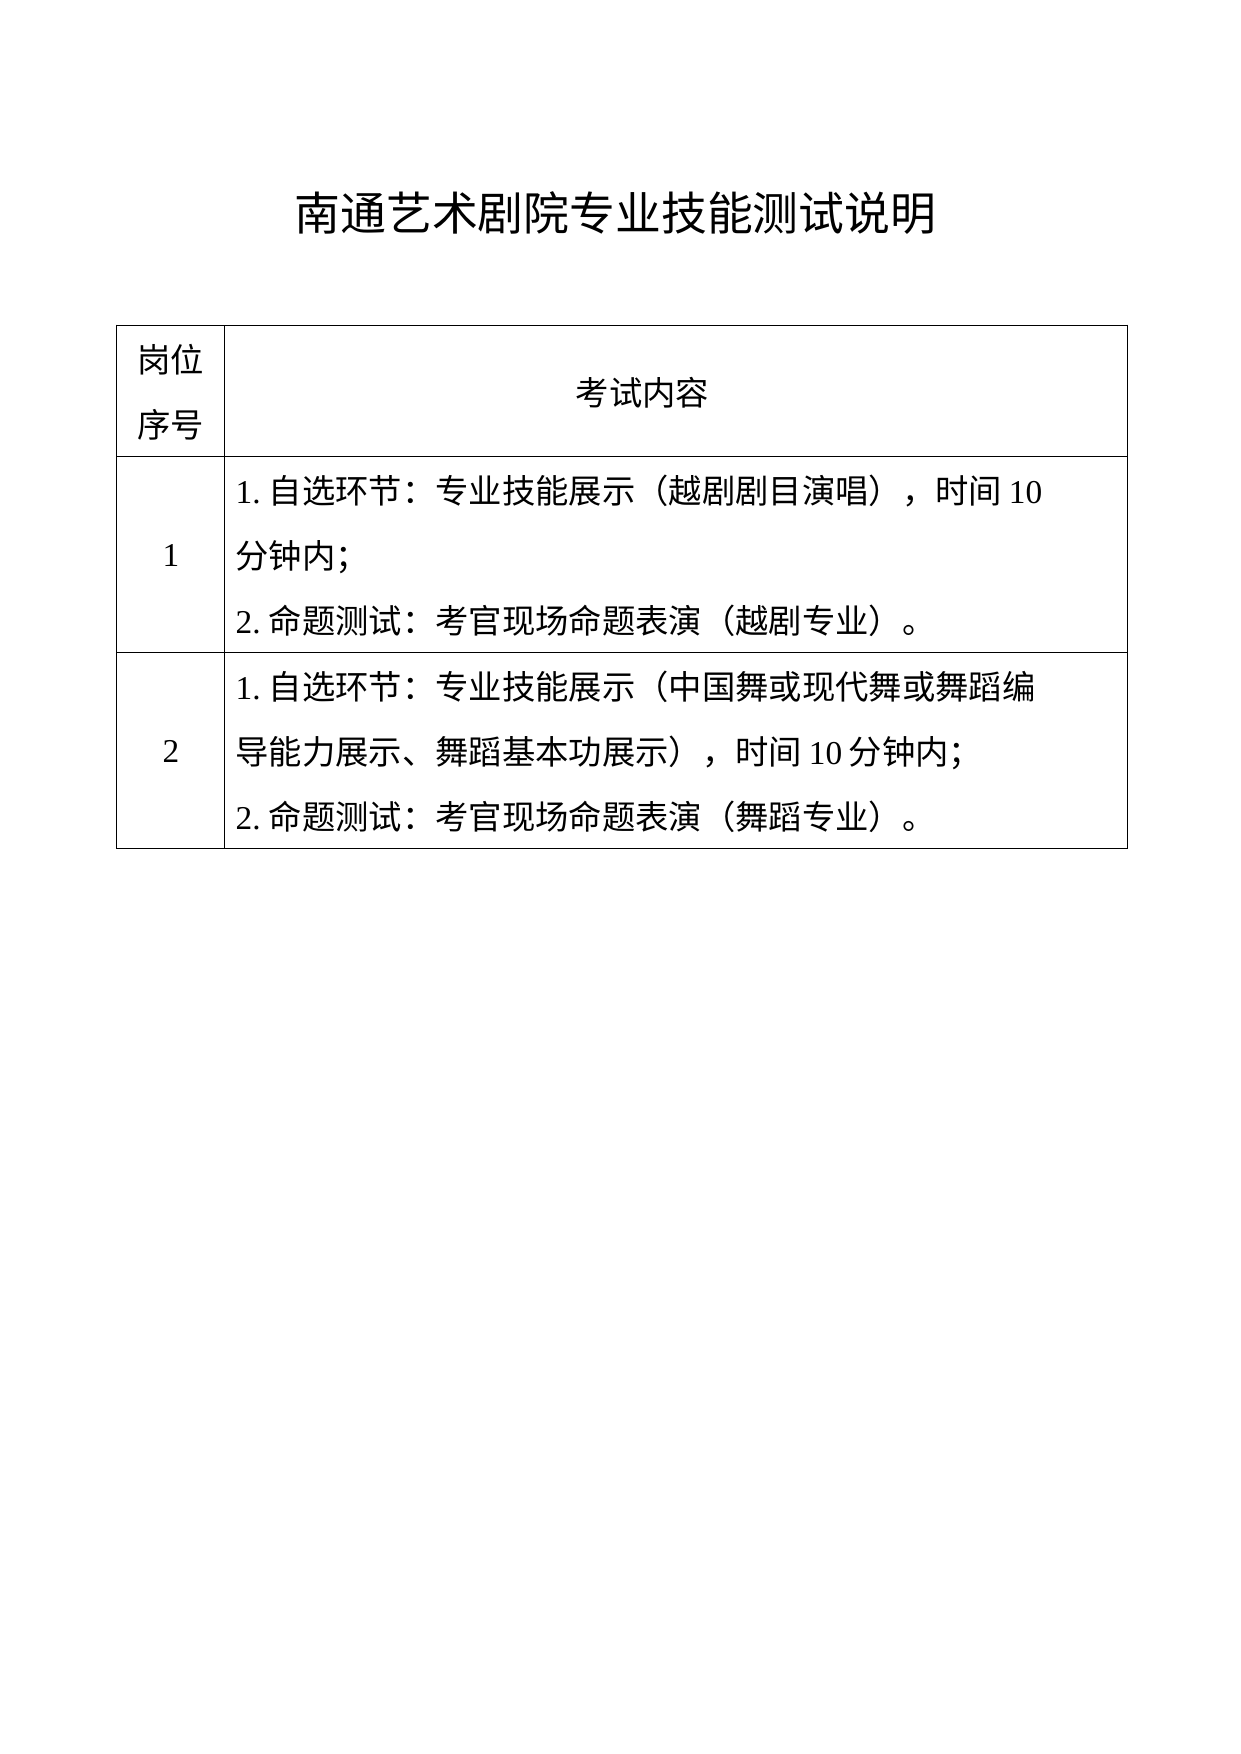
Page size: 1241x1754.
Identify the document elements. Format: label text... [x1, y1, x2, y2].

table_cell 1. 自选环节：专业技能展示（中国舞或现代舞或舞蹈编导能力展示、舞蹈基本功展示），时间10分钟内； 2. 命题测试：考官现场命题表演（舞蹈专业）。 [225, 653, 1127, 848]
table_cell 1 [117, 457, 224, 652]
table_header 岗位序号 [117, 326, 224, 456]
table_cell 1. 自选环节：专业技能展示（越剧剧目演唱），时间10分钟内； 2. 命题测试：考官现场命题表演（越剧专业）。 [225, 457, 1127, 652]
table_header 考试内容 [225, 326, 1127, 456]
table_cell 2 [117, 653, 224, 848]
text 南通艺术剧院专业技能测试说明 [294, 162, 1112, 259]
